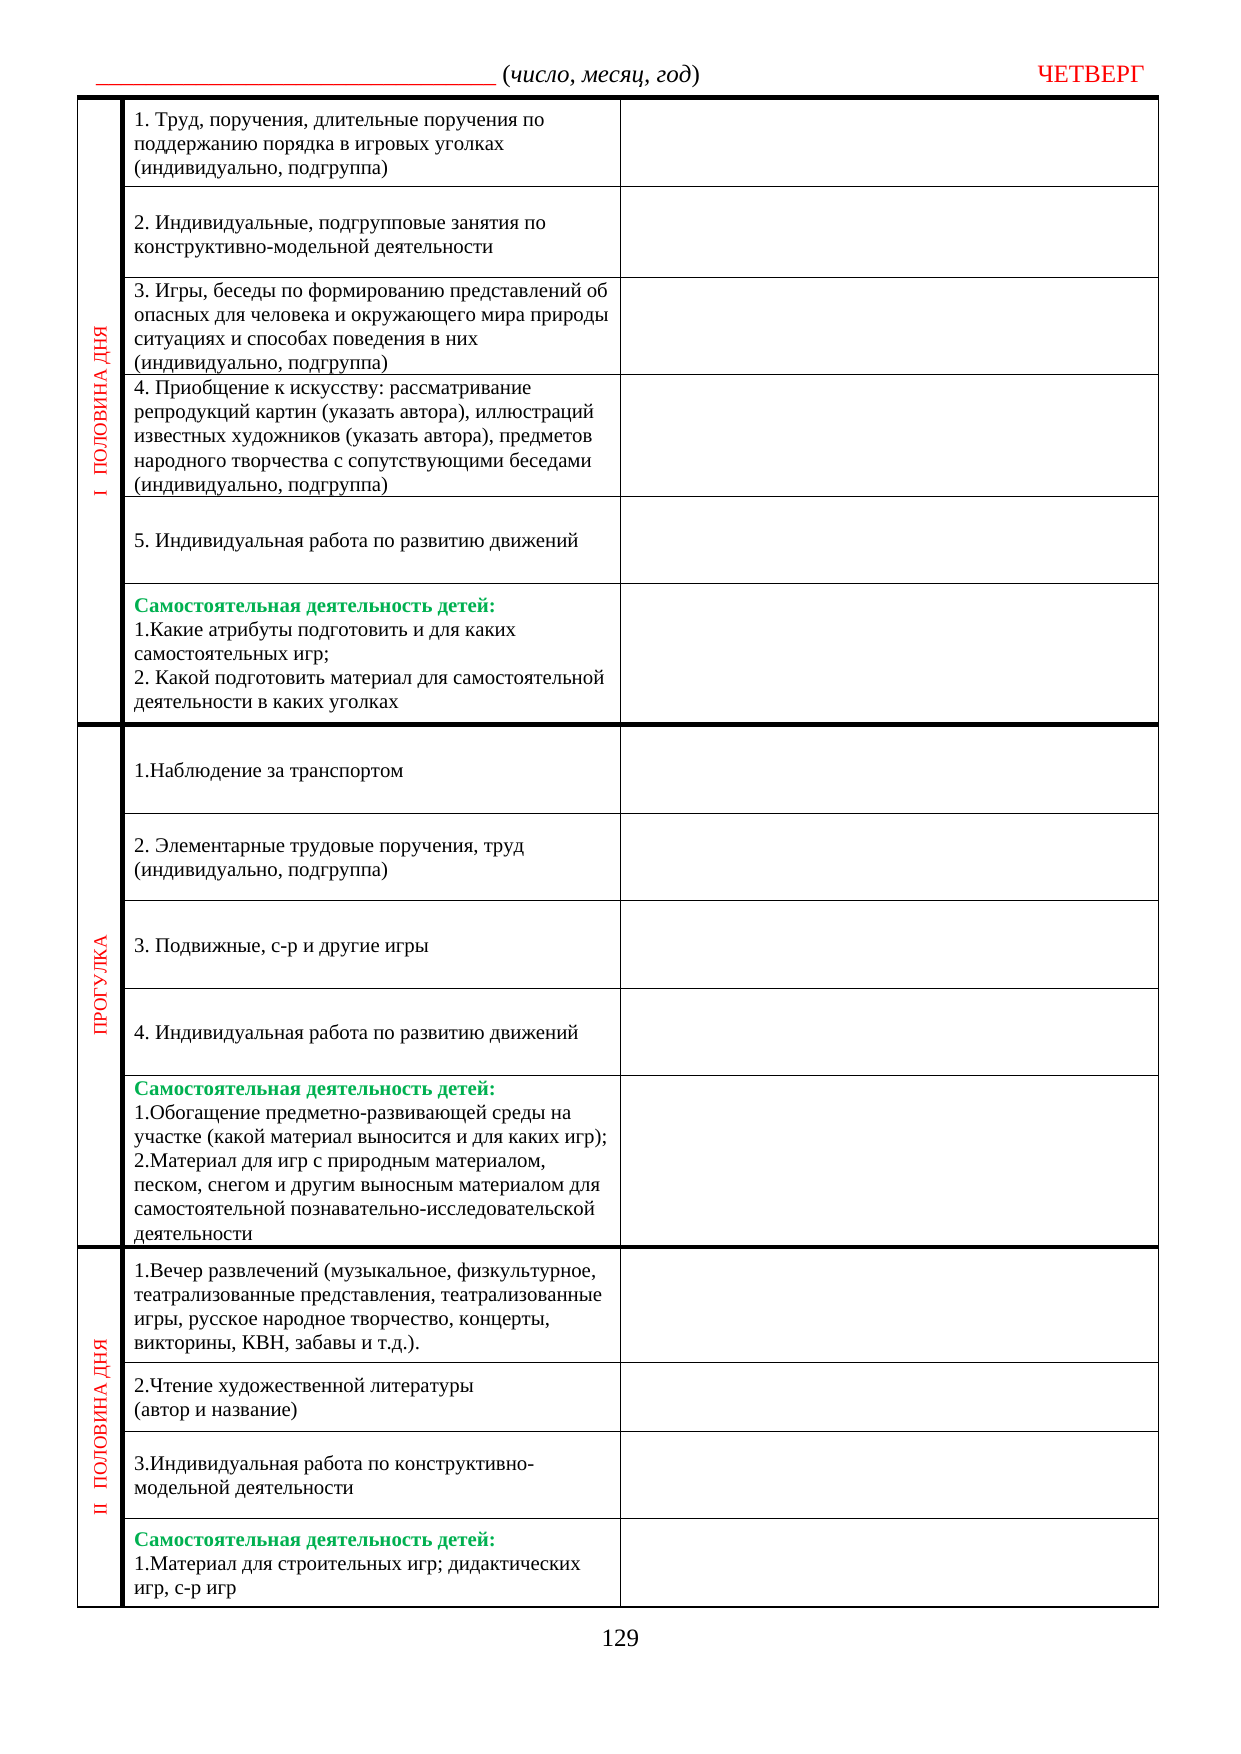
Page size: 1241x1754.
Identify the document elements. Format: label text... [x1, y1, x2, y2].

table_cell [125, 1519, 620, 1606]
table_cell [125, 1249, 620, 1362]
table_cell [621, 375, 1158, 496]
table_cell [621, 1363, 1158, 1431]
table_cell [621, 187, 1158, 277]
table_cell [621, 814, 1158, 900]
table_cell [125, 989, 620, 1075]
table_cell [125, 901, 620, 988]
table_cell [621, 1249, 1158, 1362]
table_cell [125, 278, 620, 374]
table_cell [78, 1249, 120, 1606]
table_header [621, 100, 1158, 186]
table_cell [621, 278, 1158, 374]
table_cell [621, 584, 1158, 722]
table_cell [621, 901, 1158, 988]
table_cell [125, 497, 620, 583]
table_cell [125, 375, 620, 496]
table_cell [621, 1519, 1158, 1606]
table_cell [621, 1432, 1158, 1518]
text ________________________________ (число, месяц, год) ЧЕТВЕРГ [89, 59, 1152, 88]
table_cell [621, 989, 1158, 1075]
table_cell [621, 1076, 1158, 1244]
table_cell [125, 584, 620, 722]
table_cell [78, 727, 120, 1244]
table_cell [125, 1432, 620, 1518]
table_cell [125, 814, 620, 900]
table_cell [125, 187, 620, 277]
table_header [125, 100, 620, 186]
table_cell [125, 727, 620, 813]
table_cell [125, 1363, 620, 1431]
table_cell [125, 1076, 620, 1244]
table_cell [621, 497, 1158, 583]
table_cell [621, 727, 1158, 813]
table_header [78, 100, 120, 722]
